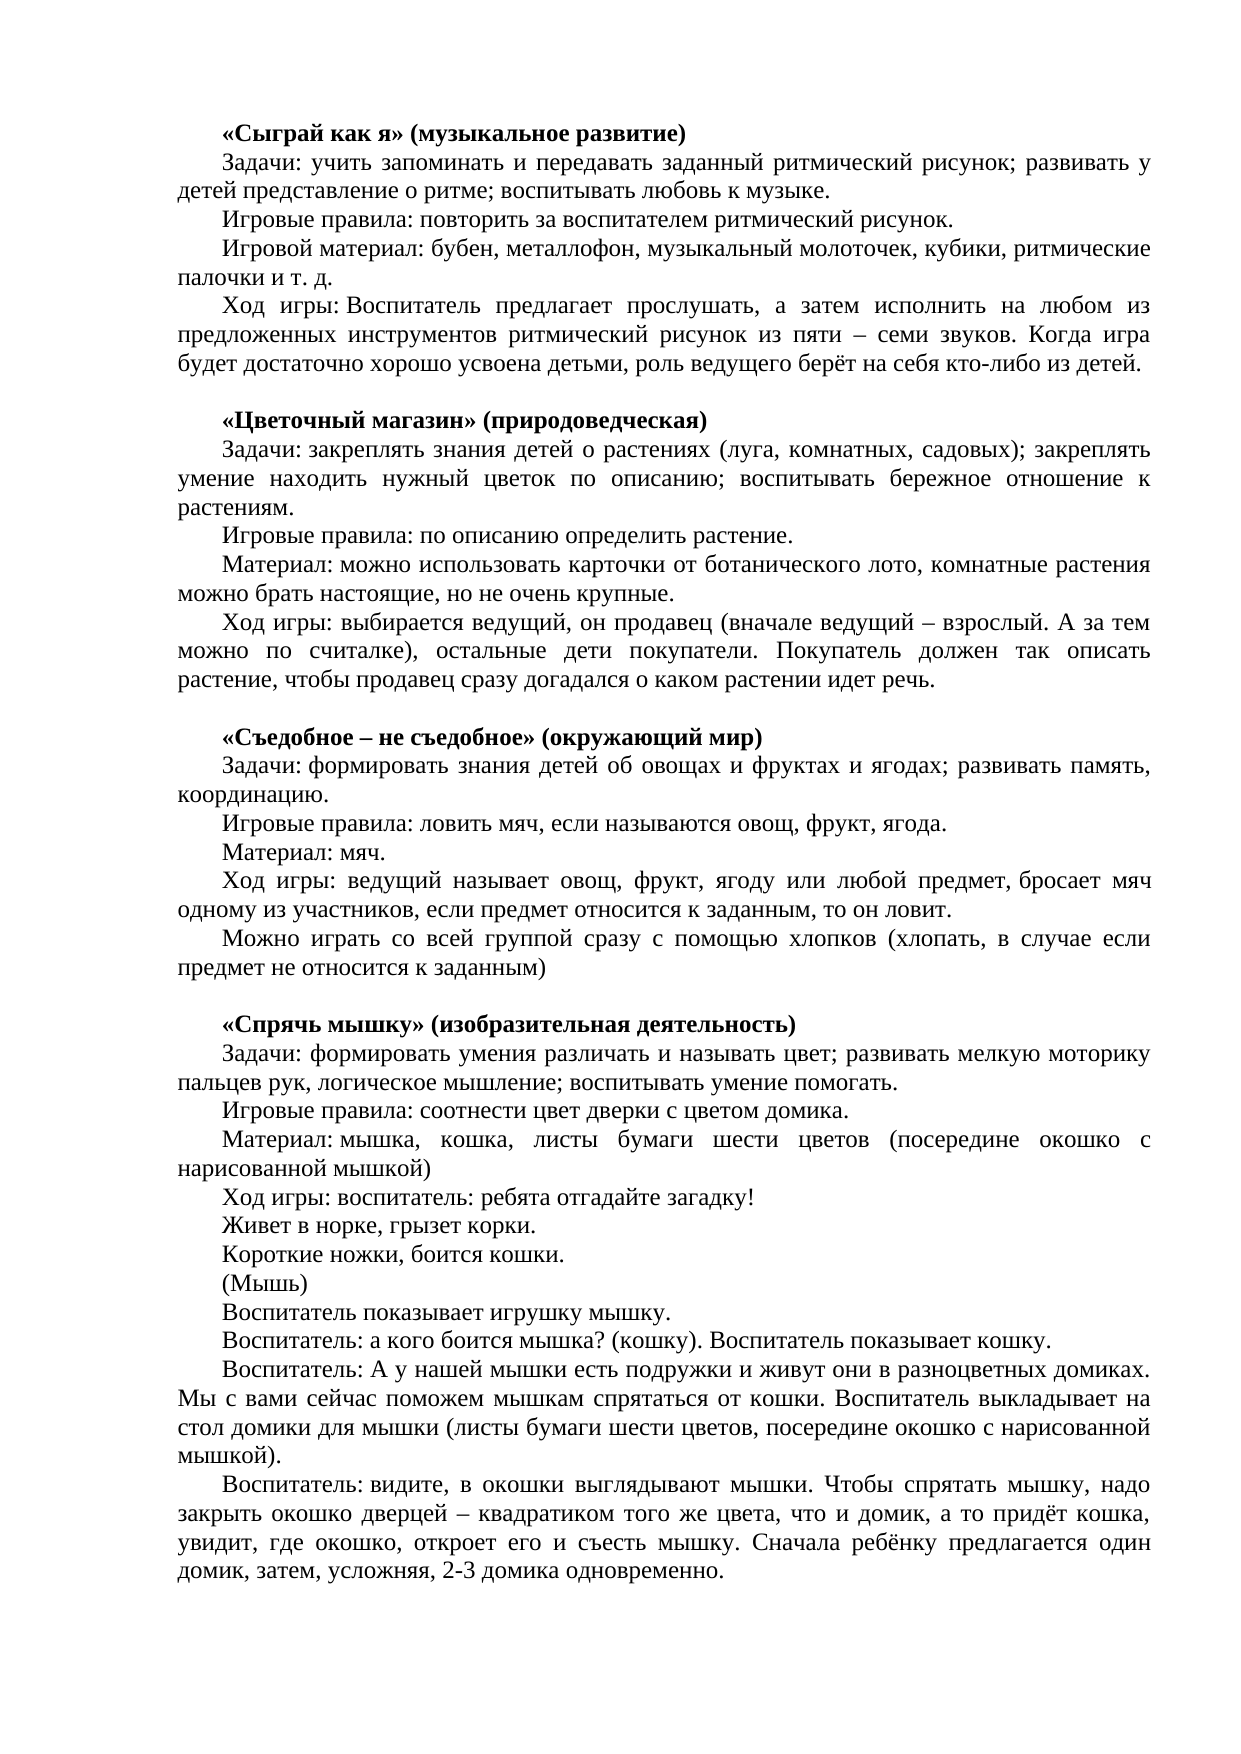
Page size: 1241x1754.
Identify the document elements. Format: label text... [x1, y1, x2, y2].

text Материал: мышка, кошка, листы бумаги шести цветов (посередине окошко с нарисованной мышкой) [177, 1124, 1152, 1182]
text Воспитатель: а кого боится мышка? (кошку). Воспитатель показывает кошку. [177, 1326, 1152, 1354]
text Игровой материал: бубен, металлофон, музыкальный молоточек, кубики, ритмические палочки и т. д. [177, 233, 1152, 291]
text Воспитатель показывает игрушку мышку. [177, 1297, 1152, 1326]
text Задачи: закреплять знания детей о растениях (луга, комнатных, садовых); закреплять умение находить нужный цветок по описанию; воспитывать бережное отношение к растениям. [177, 434, 1152, 521]
text Ход игры: ведущий называет овощ, фрукт, ягоду или любой предмет, бросает мяч одному из участников, если предмет относится к заданным, то он ловит. [177, 866, 1152, 923]
text Материал: можно использовать карточки от ботанического лото, комнатные растения можно брать настоящие, но не очень крупные. [177, 549, 1152, 607]
text «Съедобное – не съедобное» (окружающий мир) [177, 722, 1152, 751]
text Можно играть со всей группой сразу с помощью хлопков (хлопать, в случае если предмет не относится к заданным) [177, 923, 1152, 981]
text «Цветочный магазин» (природоведческая) [177, 406, 1152, 434]
text Живет в норке, грызет корки. [177, 1211, 1152, 1239]
text Задачи: формировать знания детей об овощах и фруктах и ягодах; развивать память, координацию. [177, 751, 1152, 808]
text Материал: мяч. [177, 837, 1152, 866]
text Задачи: учить запоминать и передавать заданный ритмический рисунок; развивать у детей представление о ритме; воспитывать любовь к музыке. [177, 147, 1152, 204]
text Ход игры: Воспитатель предлагает прослушать, а затем исполнить на любом из предложенных инструментов ритмический рисунок из пяти – семи звуков. Когда игра будет достаточно хорошо усвоена детьми, роль ведущего берёт на себя кто-либо из детей. [177, 291, 1152, 377]
text Воспитатель: А у нашей мышки есть подружки и живут они в разноцветных домиках. Мы с вами сейчас поможем мышкам спрятаться от кошки. Воспитатель выкладывает на стол домики для мышки (листы бумаги шести цветов, посередине окошко с нарисованной мышкой). [177, 1354, 1152, 1469]
text «Сыграй как я» (музыкальное развитие) [177, 118, 1152, 147]
text Игровые правила: по описанию определить растение. [177, 521, 1152, 549]
text Ход игры: воспитатель: ребята отгадайте загадку! [177, 1182, 1152, 1211]
text Задачи: формировать умения различать и называть цвет; развивать мелкую моторику пальцев рук, логическое мышление; воспитывать умение помогать. [177, 1038, 1152, 1096]
text Воспитатель: видите, в окошки выглядывают мышки. Чтобы спрятать мышку, надо закрыть окошко дверцей – квадратиком того же цвета, что и домик, а то придёт кошка, увидит, где окошко, откроет его и съесть мышку. Сначала ребёнку предлагается один домик, затем, усложняя, 2-3 домика одновременно. [177, 1469, 1152, 1584]
text «Спрячь мышку» (изобразительная деятельность) [177, 1009, 1152, 1038]
text Ход игры: выбирается ведущий, он продавец (вначале ведущий – взрослый. А за тем можно по считалке), остальные дети покупатели. Покупатель должен так описать растение, чтобы продавец сразу догадался о каком растении идет речь. [177, 607, 1152, 693]
text (Мышь) [177, 1268, 1152, 1297]
text Игровые правила: повторить за воспитателем ритмический рисунок. [177, 204, 1152, 233]
text Короткие ножки, боится кошки. [177, 1239, 1152, 1268]
text Игровые правила: ловить мяч, если называются овощ, фрукт, ягода. [177, 808, 1152, 837]
text Игровые правила: соотнести цвет дверки с цветом домика. [177, 1096, 1152, 1124]
